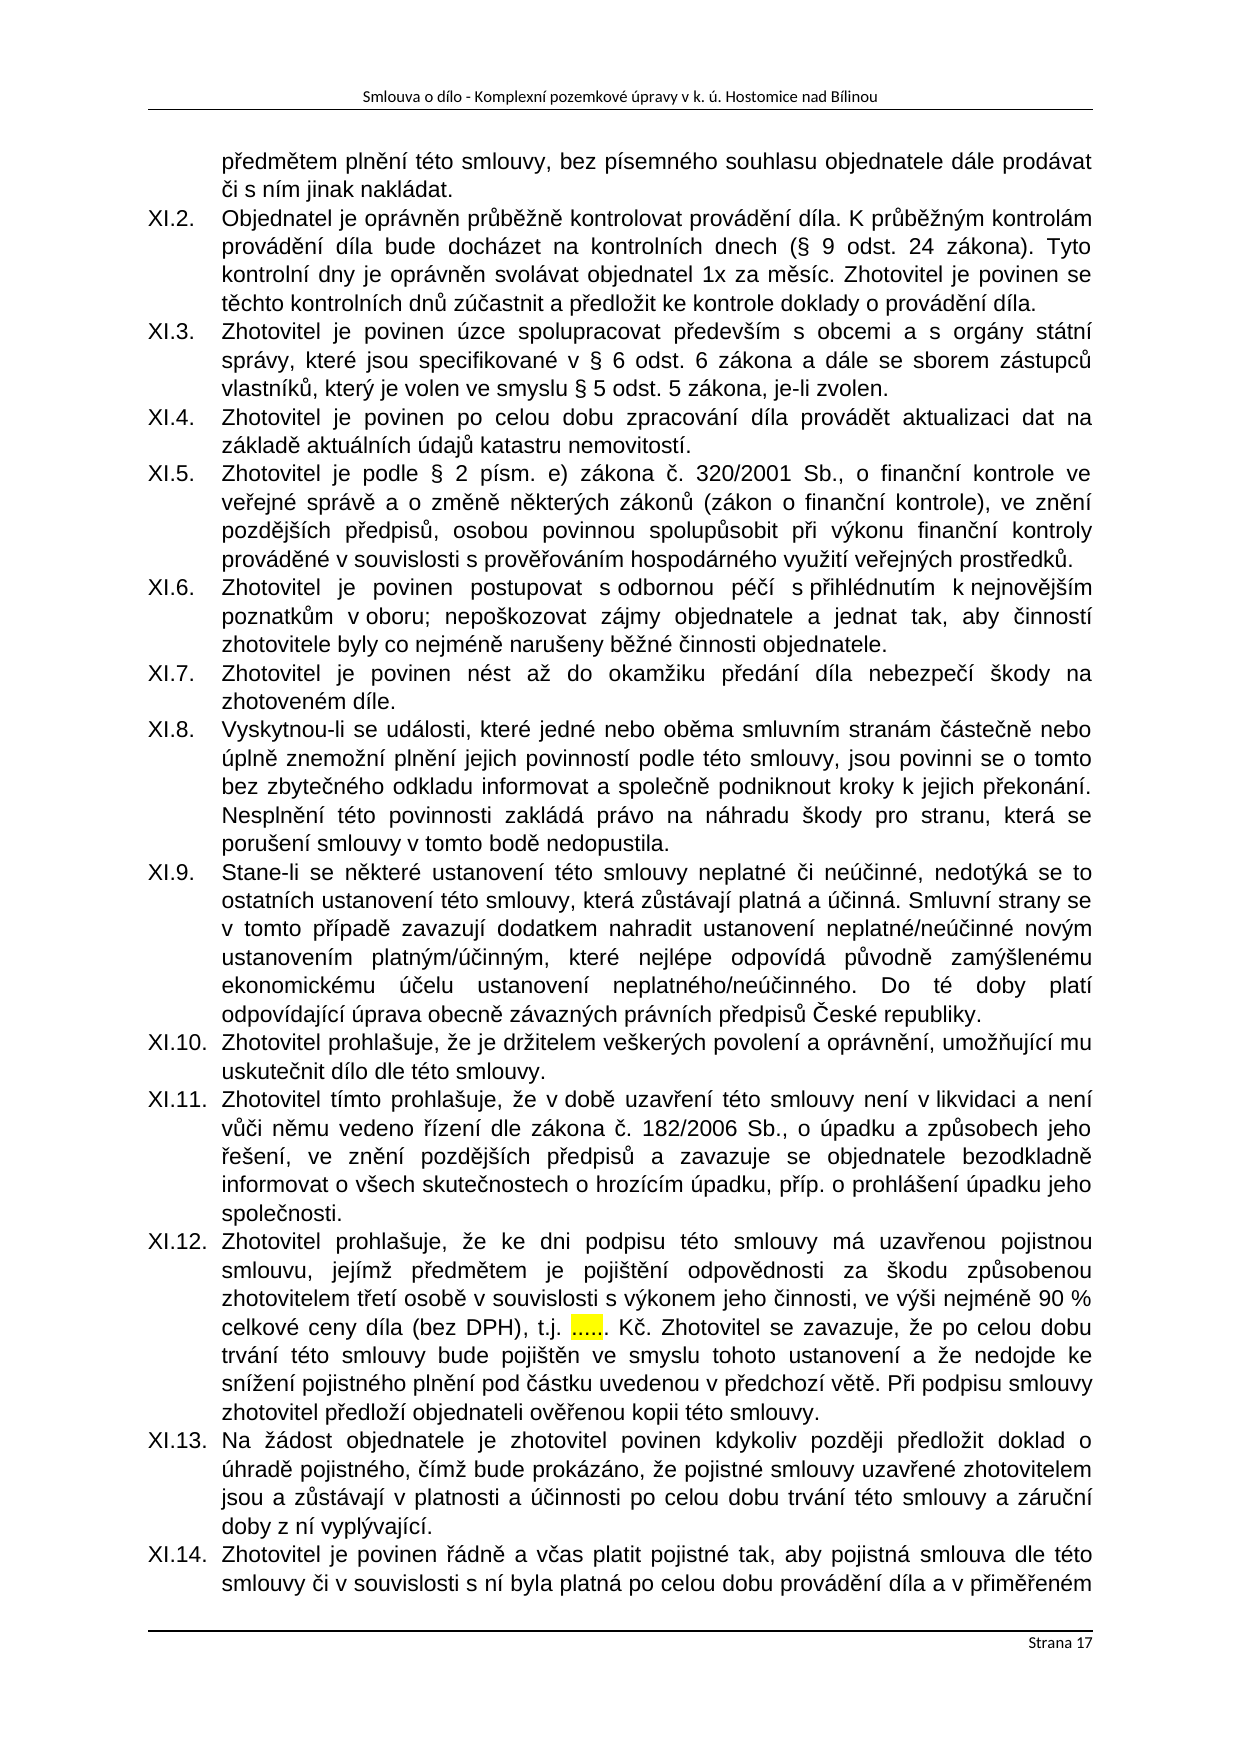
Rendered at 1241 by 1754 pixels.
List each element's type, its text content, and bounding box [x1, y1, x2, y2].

list Objednatel je oprávněn průběžně kontrolovat provádění díla. K průběžným kontrolám provádění díla bude docházet na kontrolních dnech (§ 9 odst. 24 zákona). Tyto kontrolní dny je oprávněn svolávat objednatel 1x za měsíc. Zhotovitel je povinen se těchto kontrolních dnů zúčastnit a předložit ke kontrole doklady o provádění díla. [148, 204, 1093, 316]
list Na žádost objednatele je zhotovitel povinen kdykoliv později předložit doklad o úhradě pojistného, čímž bude prokázáno, že pojistné smlouvy uzavřené zhotovitelem jsou a zůstávají v platnosti a účinnosti po celou dobu trvání této smlouvy a záruční doby z ní vyplývající. [148, 1427, 1093, 1539]
list Zhotovitel je podle § 2 písm. e) zákona č. 320/2001 Sb., o finanční kontrole ve veřejné správě a o změně některých zákonů (zákon o finanční kontrole), ve znění pozdějších předpisů, osobou povinnou spolupůsobit při výkonu finanční kontroly prováděné v souvislosti s prověřováním hospodárného využití veřejných prostředků. [148, 460, 1093, 572]
list Zhotovitel je povinen postupovat s odbornou péčí s přihlédnutím k nejnovějším poznatkům v oboru; nepoškozovat zájmy objednatele a jednat tak, aby činností zhotovitele byly co nejméně narušeny běžné činnosti objednatele. [148, 574, 1093, 657]
list Zhotovitel je povinen úzce spolupracovat především s obcemi a s orgány státní správy, které jsou specifikované v § 6 odst. 6 zákona a dále se sborem zástupců vlastníků, který je volen ve smyslu § 5 odst. 5 zákona, je-li zvolen. [148, 318, 1093, 401]
list Stane-li se některé ustanovení této smlouvy neplatné či neúčinné, nedotýká se to ostatních ustanovení této smlouvy, která zůstávají platná a účinná. Smluvní strany se v tomto případě zavazují dodatkem nahradit ustanovení neplatné/neúčinné novým ustanovením platným/účinným, které nejlépe odpovídá původně zamýšlenému ekonomickému účelu ustanovení neplatného/neúčinného. Do té doby platí odpovídající úprava obecně závazných právních předpisů České republiky. [148, 858, 1093, 1027]
list Zhotovitel je povinen po celou dobu zpracování díla provádět aktualizaci dat na základě aktuálních údajů katastru nemovitostí. [148, 403, 1093, 458]
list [148, 148, 1093, 202]
list Zhotovitel prohlašuje, že je držitelem veškerých povolení a oprávnění, umožňující mu uskutečnit dílo dle této smlouvy. [148, 1029, 1093, 1084]
list Zhotovitel je povinen nést až do okamžiku předání díla nebezpečí škody na zhotoveném díle. [148, 659, 1093, 714]
list Zhotovitel tímto prohlašuje, že v době uzavření této smlouvy není v likvidaci a není vůči němu vedeno řízení dle zákona č. 182/2006 Sb., o úpadku a způsobech jeho řešení, ve znění pozdějších předpisů a zavazuje se objednatele bezodkladně informovat o všech skutečnostech o hrozícím úpadku, příp. o prohlášení úpadku jeho společnosti. [148, 1086, 1093, 1226]
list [148, 1541, 1093, 1596]
list Zhotovitel prohlašuje, že ke dni podpisu této smlouvy má uzavřenou pojistnou smlouvu, jejímž předmětem je pojištění odpovědnosti za škodu způsobenou zhotovitelem třetí osobě v souvislosti s výkonem jeho činnosti, ve výši nejméně 90 % celkové ceny díla (bez DPH), t.j. ...... Kč. Zhotovitel se zavazuje, že po celou dobu trvání této smlouvy bude pojištěn ve smyslu tohoto ustanovení a že nedojde ke snížení pojistného plnění pod částku uvedenou v předchozí větě. Při podpisu smlouvy zhotovitel předloží objednateli ověřenou kopii této smlouvy. [148, 1228, 1093, 1425]
list Vyskytnou-li se události, které jedné nebo oběma smluvním stranám částečně nebo úplně znemožní plnění jejich povinností podle této smlouvy, jsou povinni se o tomto bez zbytečného odkladu informovat a společně podniknout kroky k jejich překonání. Nesplnění této povinnosti zakládá právo na náhradu škody pro stranu, která se porušení smlouvy v tomto bodě nedopustila. [148, 716, 1093, 856]
